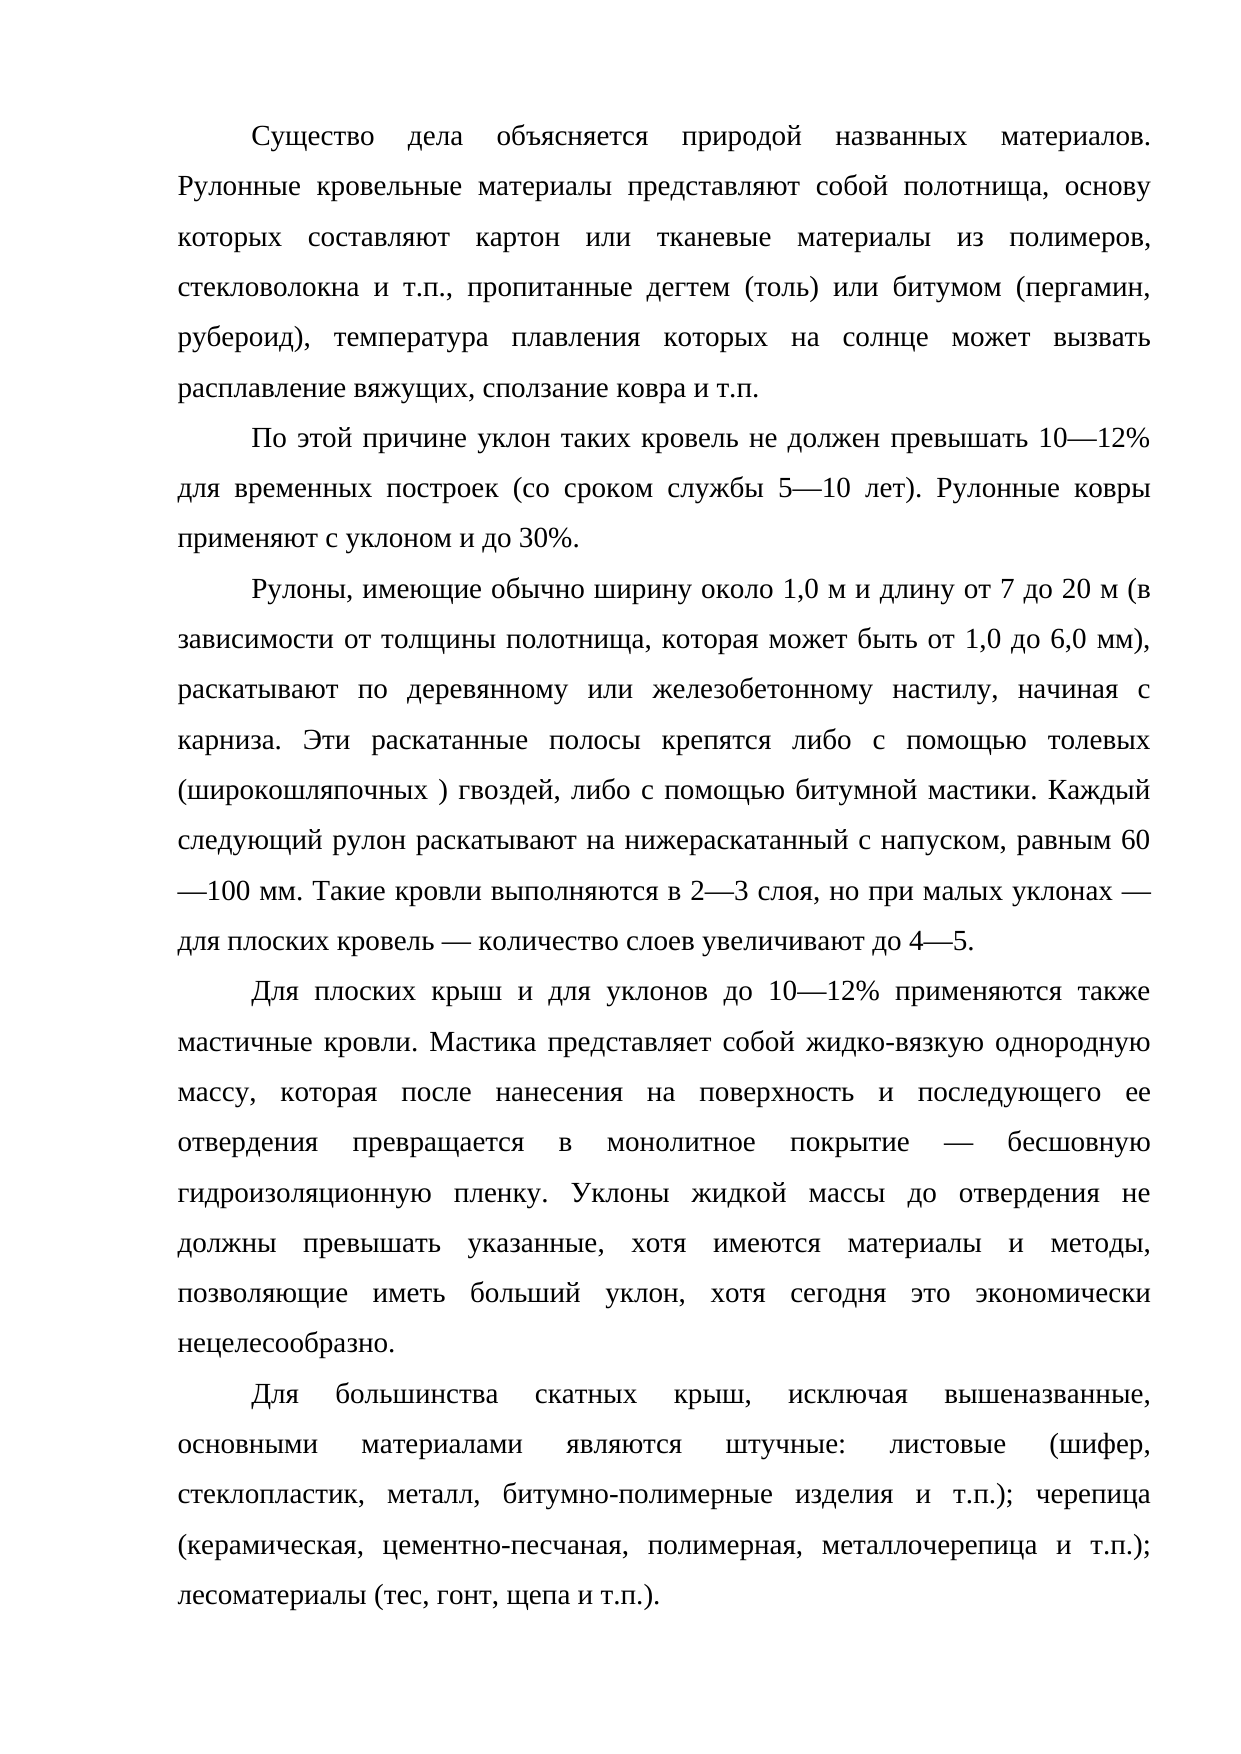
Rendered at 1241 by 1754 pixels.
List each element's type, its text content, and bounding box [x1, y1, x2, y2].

text Для плоских крыш и для уклонов до 10—12% применяются также мастичные кровли. Мастика представляет собой жидко-вязкую однородную массу, которая после нанесения на поверхность и последующего ее отвердения превращается в монолитное покрытие — бесшовную гидроизоляционную пленку. Уклоны жидкой массы до отвердения не должны превышать указанные, хотя имеются материалы и методы, позволяющие иметь больший уклон, хотя сегодня это экономически нецелесообразно. [177, 973, 1152, 1359]
text Рулоны, имеющие обычно ширину около 1,0 м и длину от 7 до 20 м (в зависимости от толщины полотнища, которая может быть от 1,0 до 6,0 мм), раскатывают по деревянному или железобетонному настилу, начиная с карниза. Эти раскатанные полосы крепятся либо с помощью толевых (широкошляпочных ) гвоздей, либо с помощью битумной мастики. Каждый следующий рулон раскатывают на нижераскатанный с напуском, равным 60—100 мм. Такие кровли выполняются в 2—3 слоя, но при малых уклонах — для плоских кровель — количество слоев увеличивают до 4—5. [177, 571, 1152, 957]
text По этой причине уклон таких кровель не должен превышать 10—12% для временных построек (со сроком службы 5—10 лет). Рулонные ковры применяют с уклоном и до 30%. [177, 420, 1152, 554]
text Для большинства скатных крыш, исключая вышеназванные, основными материалами являются штучные: листовые (шифер, стеклопластик, металл, битумно-полимерные изделия и т.п.); черепица (керамическая, цементно-песчаная, полимерная, металлочерепица и т.п.); лесоматериалы (тес, гонт, щепа и т.п.). [177, 1376, 1152, 1611]
text Существо дела объясняется природой названных материалов. Рулонные кровельные материалы представляют собой полотнища, основу которых составляют картон или тканевые материалы из полимеров, стекловолокна и т.п., пропитанные дегтем (толь) или битумом (пергамин, рубероид), температура плавления которых на солнце может вызвать расплавление вяжущих, сползание ковра и т.п. [177, 118, 1152, 403]
